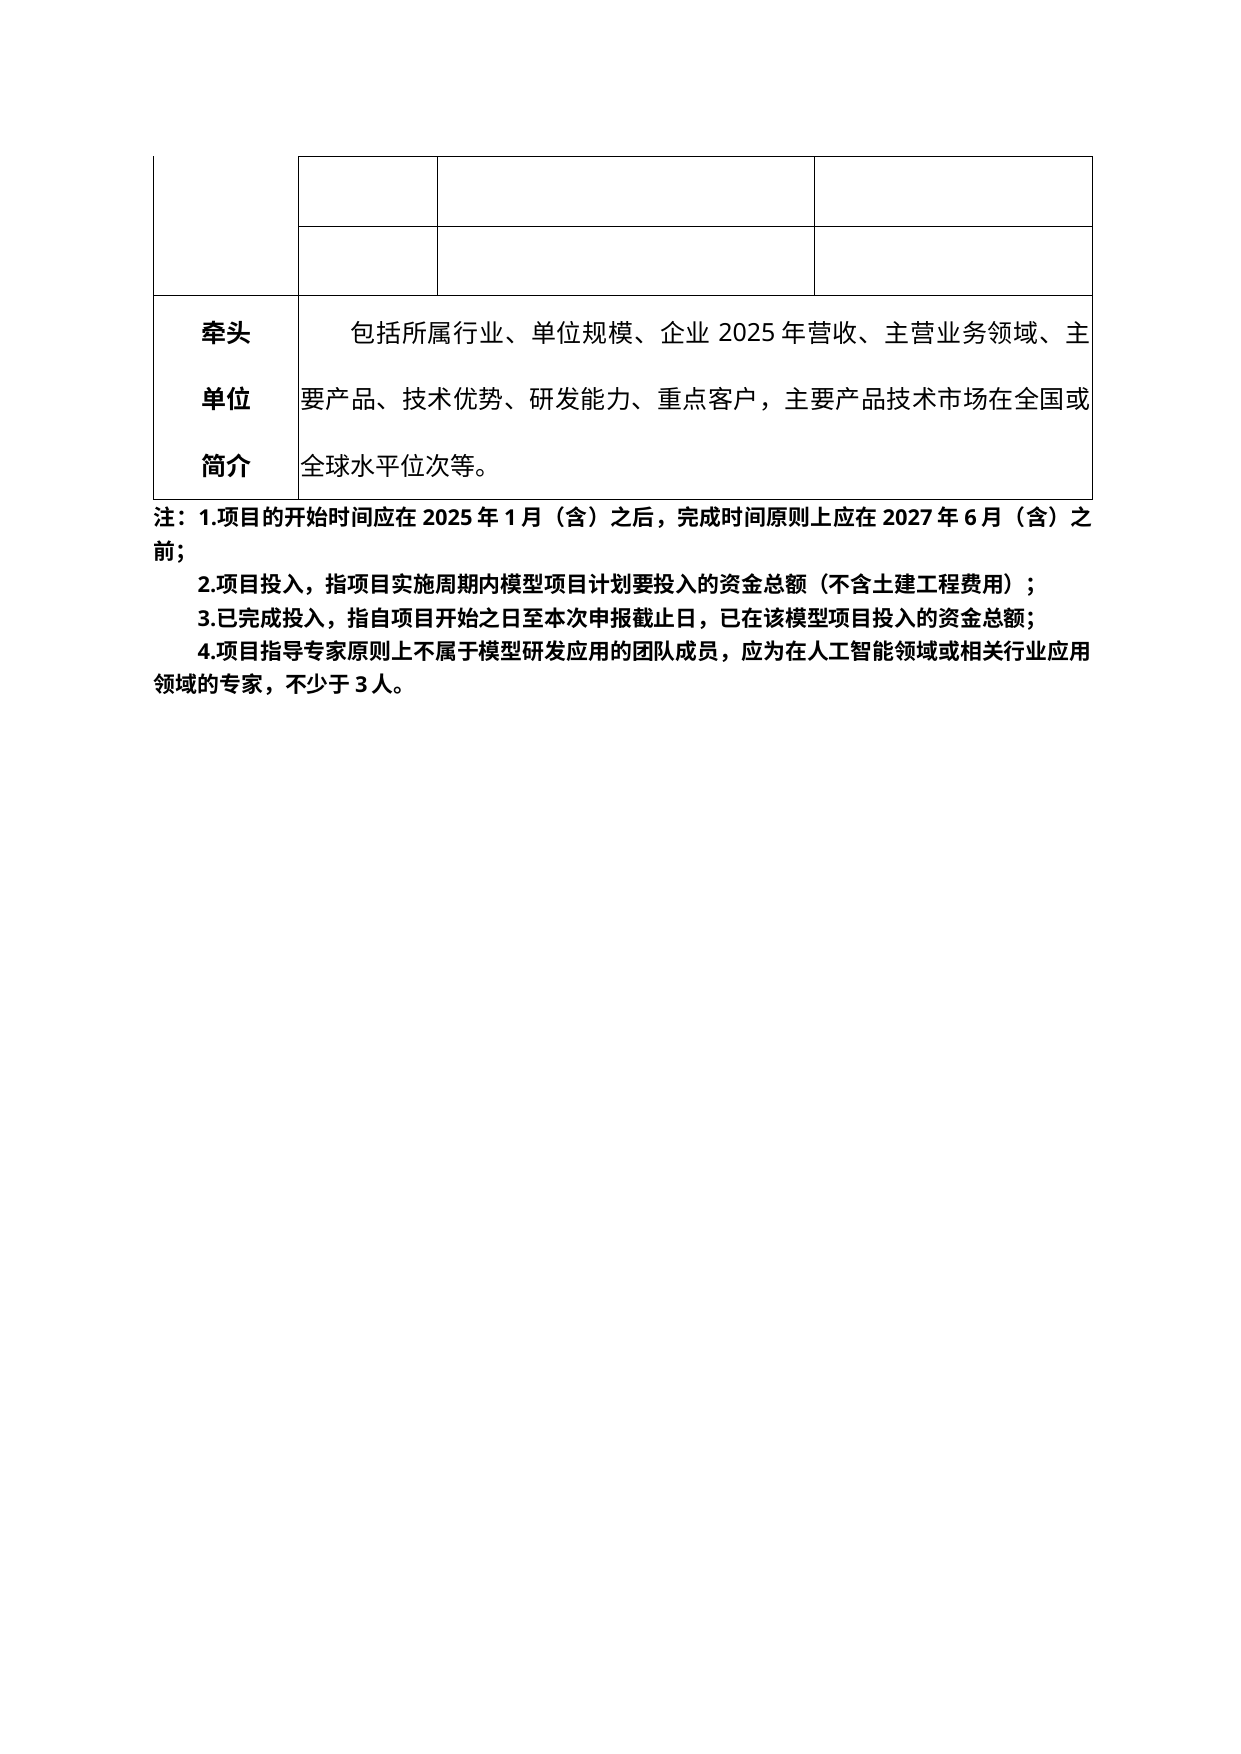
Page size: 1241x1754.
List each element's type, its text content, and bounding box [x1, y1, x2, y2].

table_cell [299, 227, 437, 295]
table_cell 包括所属行业、单位规模、企业2025年营收、主营业务领域、主要产品、技术优势、研发能力、重点客户，主要产品技术市场在全国或全球水平位次等。 [299, 296, 1092, 498]
text 4.项目指导专家原则上不属于模型研发应用的团队成员，应为在人工智能领域或相关行业应用领域的专家，不少于3人。二、模型介绍（包括研发团队人员情况、基础模型来源、技术路径、模型算法备案、数据集构建、算力使用、应用场景、主要客户、专利获奖等情况） [153, 633, 1093, 700]
table_cell [438, 227, 814, 295]
text 注：1.项目的开始时间应在2025年1月（含）之后，完成时间原则上应在2027年6月（含）之前； [153, 500, 1093, 566]
table_cell [815, 157, 1092, 226]
table_cell [438, 157, 814, 226]
table_cell [815, 227, 1092, 295]
text 2.项目投入，指项目实施周期内模型项目计划要投入的资金总额（不含土建工程费用）； [153, 566, 1093, 600]
table_cell [299, 157, 437, 226]
text 3.已完成投入，指自项目开始之日至本次申报截止日，已在该模型项目投入的资金总额； [153, 600, 1093, 633]
table_cell 牵头 单位 简介 [154, 296, 298, 498]
